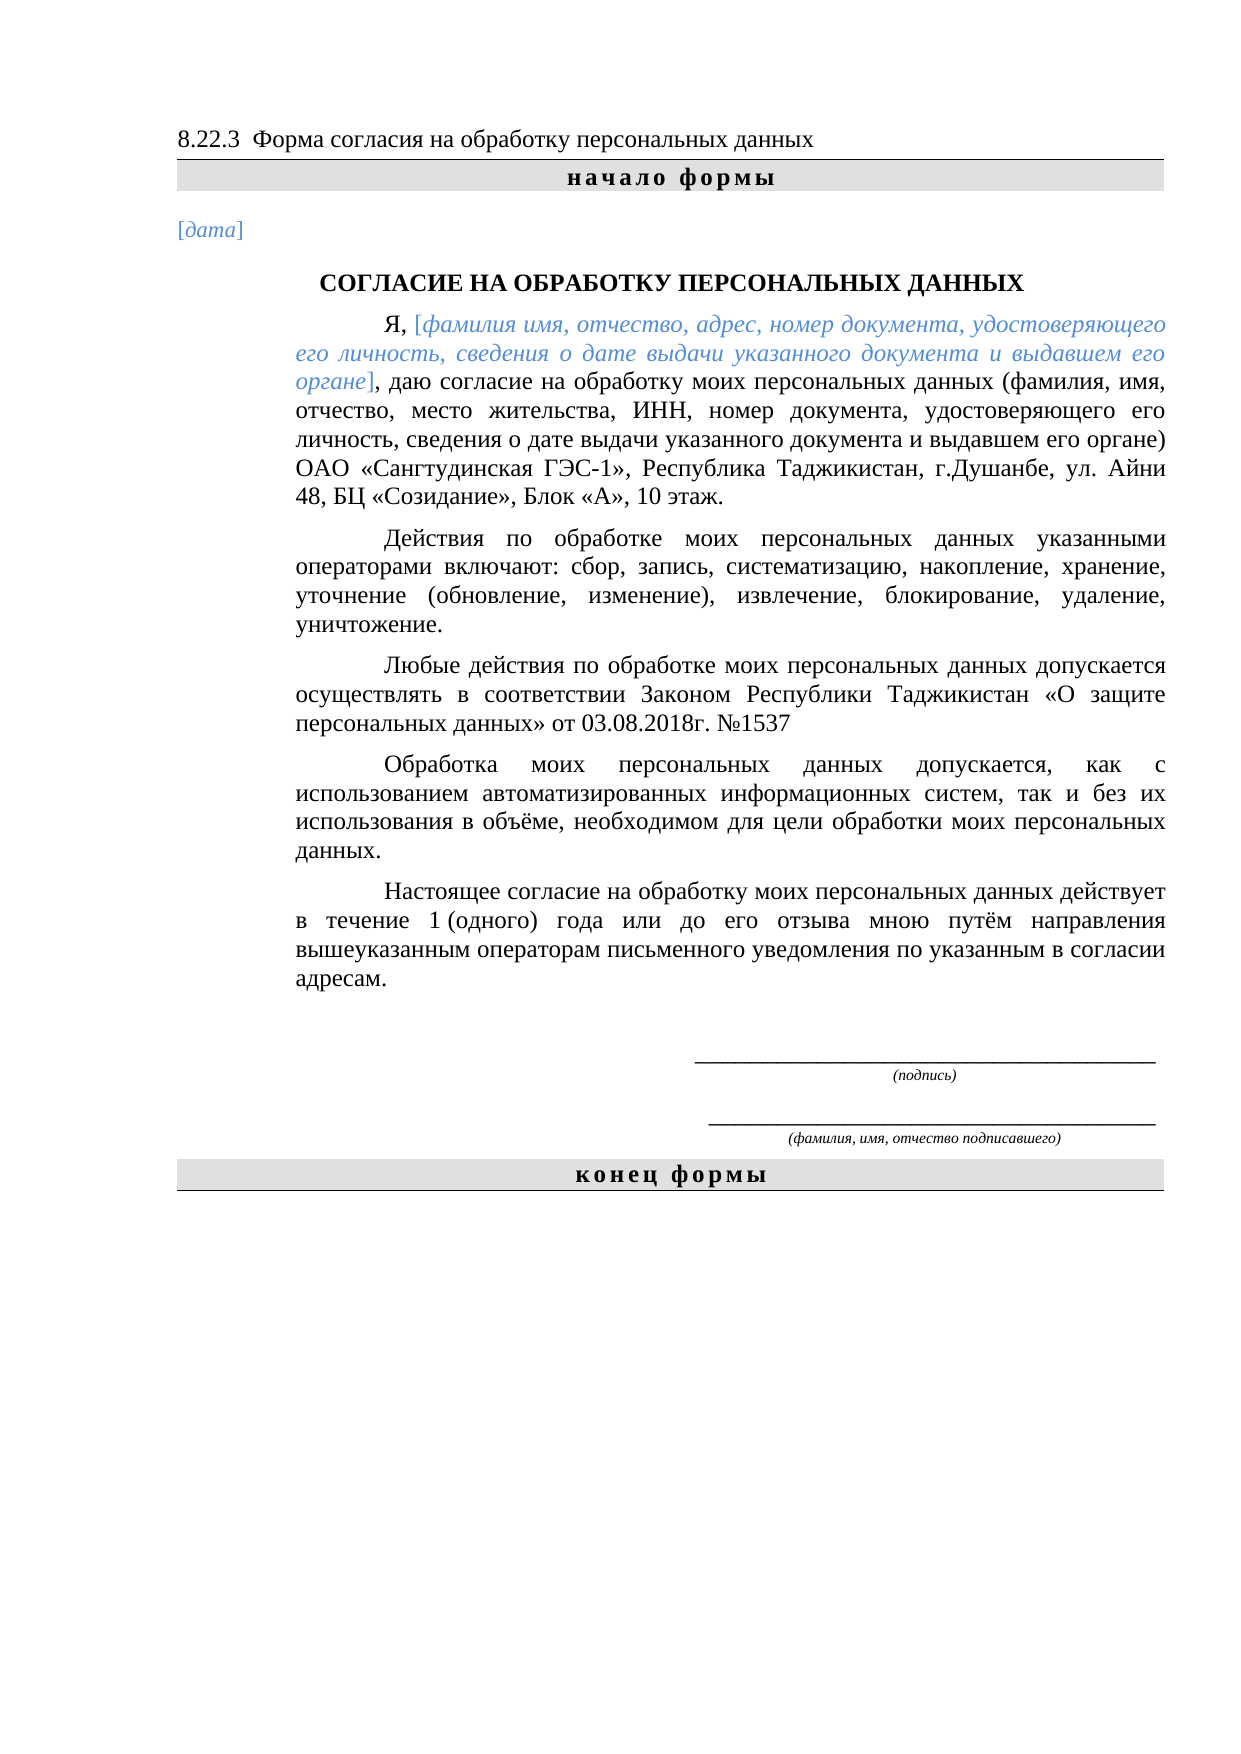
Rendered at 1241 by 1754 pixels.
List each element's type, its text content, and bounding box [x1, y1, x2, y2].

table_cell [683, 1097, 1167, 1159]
text [дата] [177, 216, 1167, 243]
text Обработка моих персональных данных допускается, как с использованием автоматизированных информационных систем, так и без их использования в объёме, необходимом для цели обработки моих персональных данных. [295, 749, 1167, 864]
text начало формы [177, 160, 1164, 191]
text Настоящее согласие на обработку моих персональных данных действует в течение 1 (одного) года или до его отзыва мною путём направления вышеуказанным операторам письменного уведомления по указанным в согласии адресам. [295, 876, 1167, 991]
text Действия по обработке моих персональных данных указанными операторами включают: сбор, запись, систематизацию, накопление, хранение, уточнение (обновление, изменение), извлечение, блокирование, удаление, уничтожение. [295, 523, 1167, 638]
text СОГЛАСИЕ НА ОБРАБОТКУ ПЕРСОНАЛЬНЫХ ДАННЫХ [177, 268, 1167, 296]
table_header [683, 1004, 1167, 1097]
text Я, [фамилия имя, отчество, адрес, номер документа, удостоверяющего его личность, сведения о дате выдачи указанного документа и выдавшем его органе], даю согласие на обработку моих персональных данных (фамилия, имя, отчество, место жительства, ИНН, номер документа, удостоверяющего его личность, сведения о дате выдачи указанного документа и выдавшем его органе) ОАО «Сангтудинская ГЭС-1», Республика Таджикистан, г.Душанбе, ул. Айни 48, БЦ «Созидание», Блок «А», 10 этаж. [295, 309, 1167, 510]
list Форма согласия на обработку персональных данных [177, 124, 1167, 153]
text Любые действия по обработке моих персональных данных допускается осуществлять в соответствии Законом Республики Таджикистан «О защите персональных данных» от 03.08.2018г. №1537 [295, 650, 1167, 736]
text конец формы [177, 1159, 1164, 1190]
